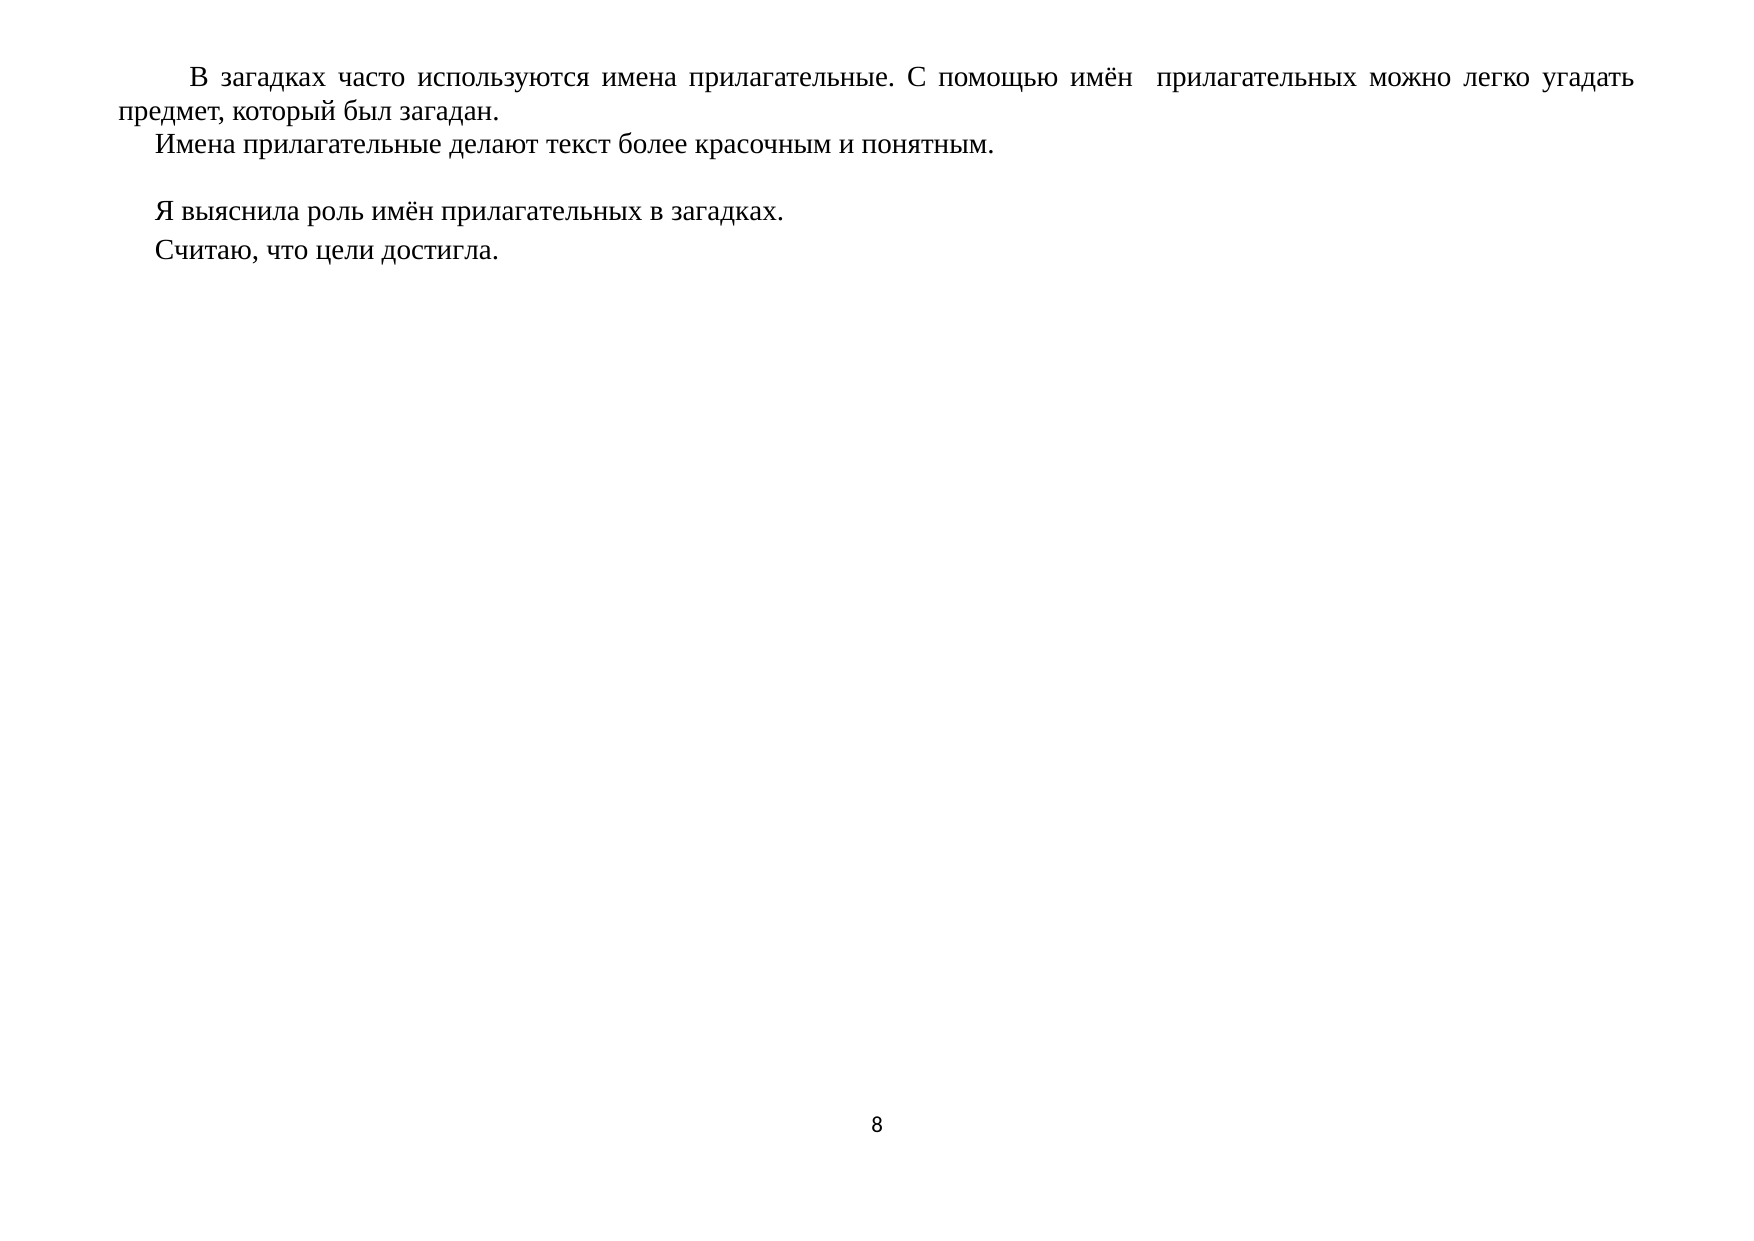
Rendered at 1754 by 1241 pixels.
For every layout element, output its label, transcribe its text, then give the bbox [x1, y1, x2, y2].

text Считаю, что цели достигла. [118, 232, 1636, 265]
text Имена прилагательные делают текст более красочным и понятным. [118, 126, 1636, 160]
text Я выяснила роль имён прилагательных в загадках. [118, 193, 1636, 227]
text В загадках часто используются имена прилагательные. С помощью имён прилагательных можно легко угадать предмет, который был загадан. [118, 59, 1636, 126]
